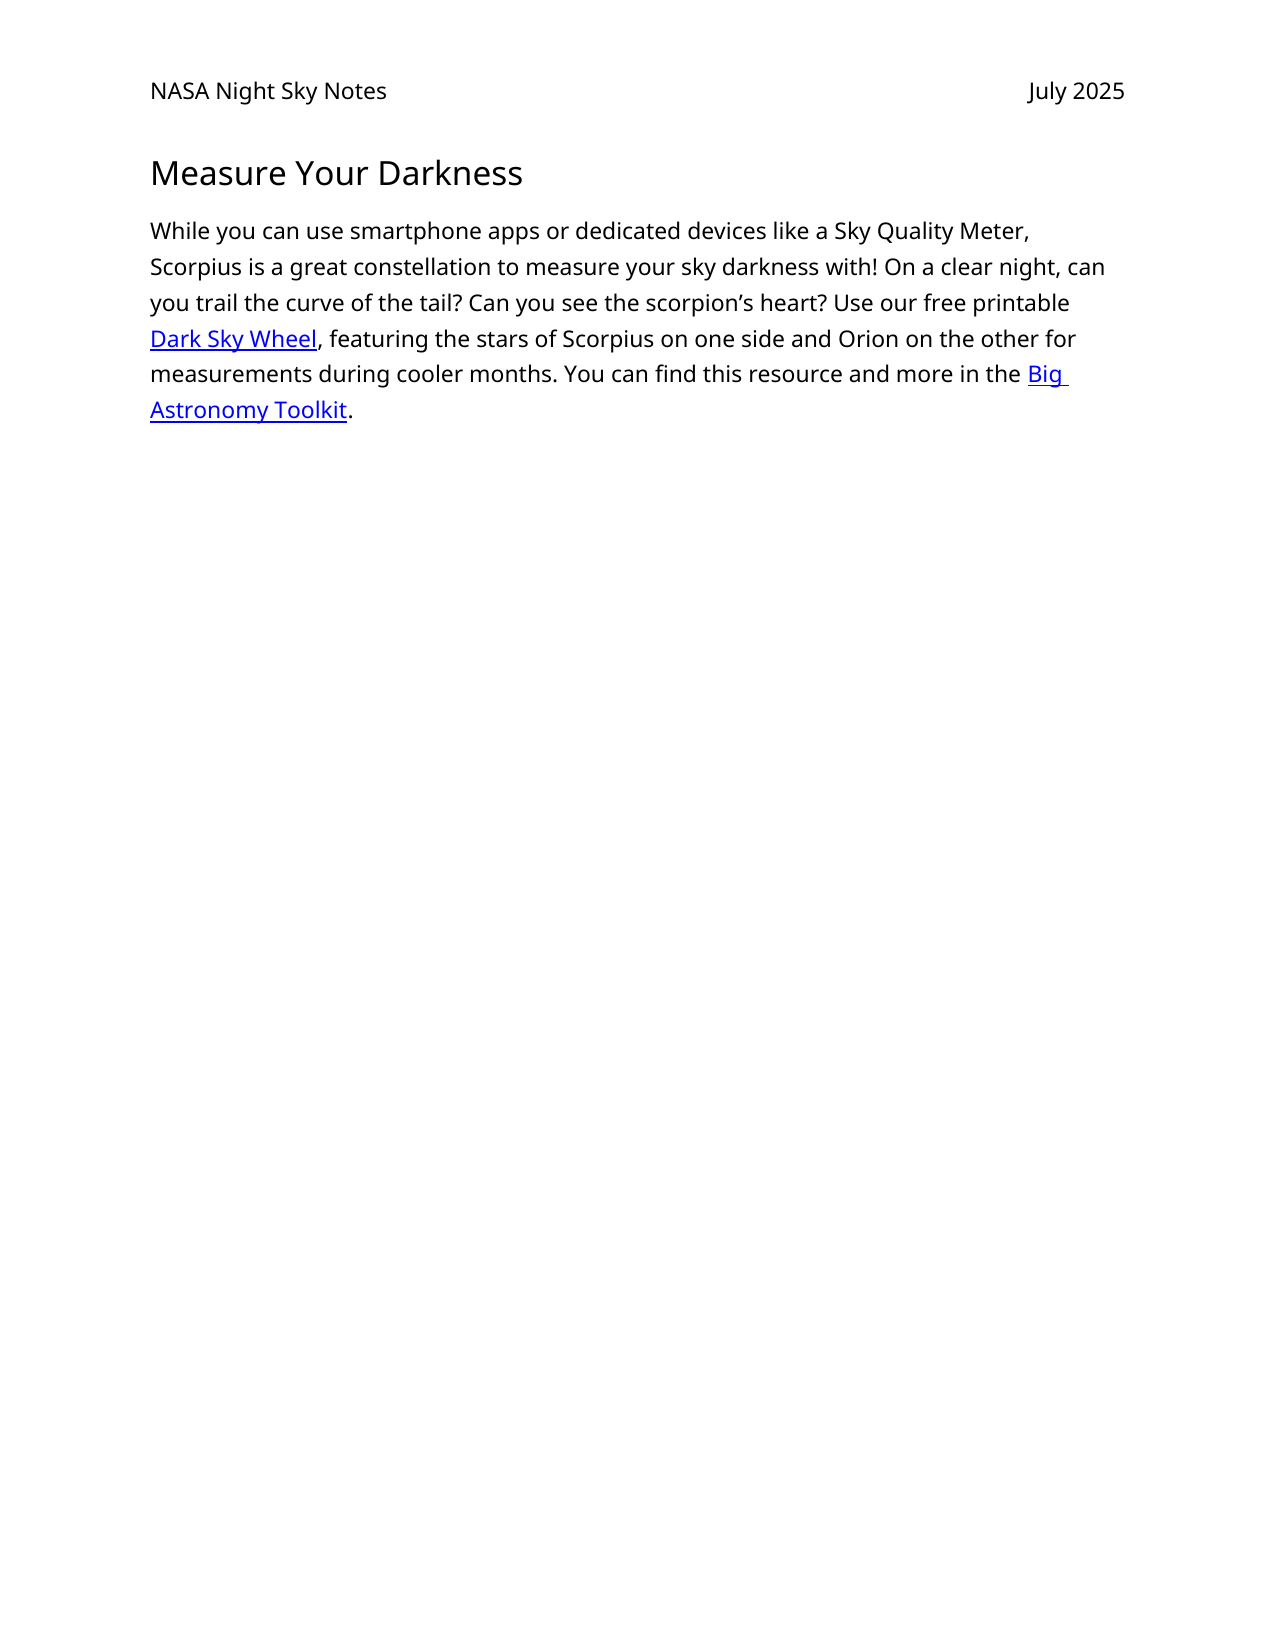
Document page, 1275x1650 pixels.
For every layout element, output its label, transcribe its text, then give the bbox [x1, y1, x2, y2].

text While you can use smartphone apps or dedicated devices like a Sky Quality Meter, Scorpius is a great constellation to measure your sky darkness with! On a clear night, can you trail the curve of the tail? Can you see the scorpion’s heart? Use our free printable Dark Sky Wheel, featuring the stars of Scorpius on one side and Orion on the other for measurements during cooler months. You can find this resource and more in the Big Astronomy Toolkit. [150, 215, 1125, 426]
subtitle Measure Your Darkness [150, 150, 1125, 195]
